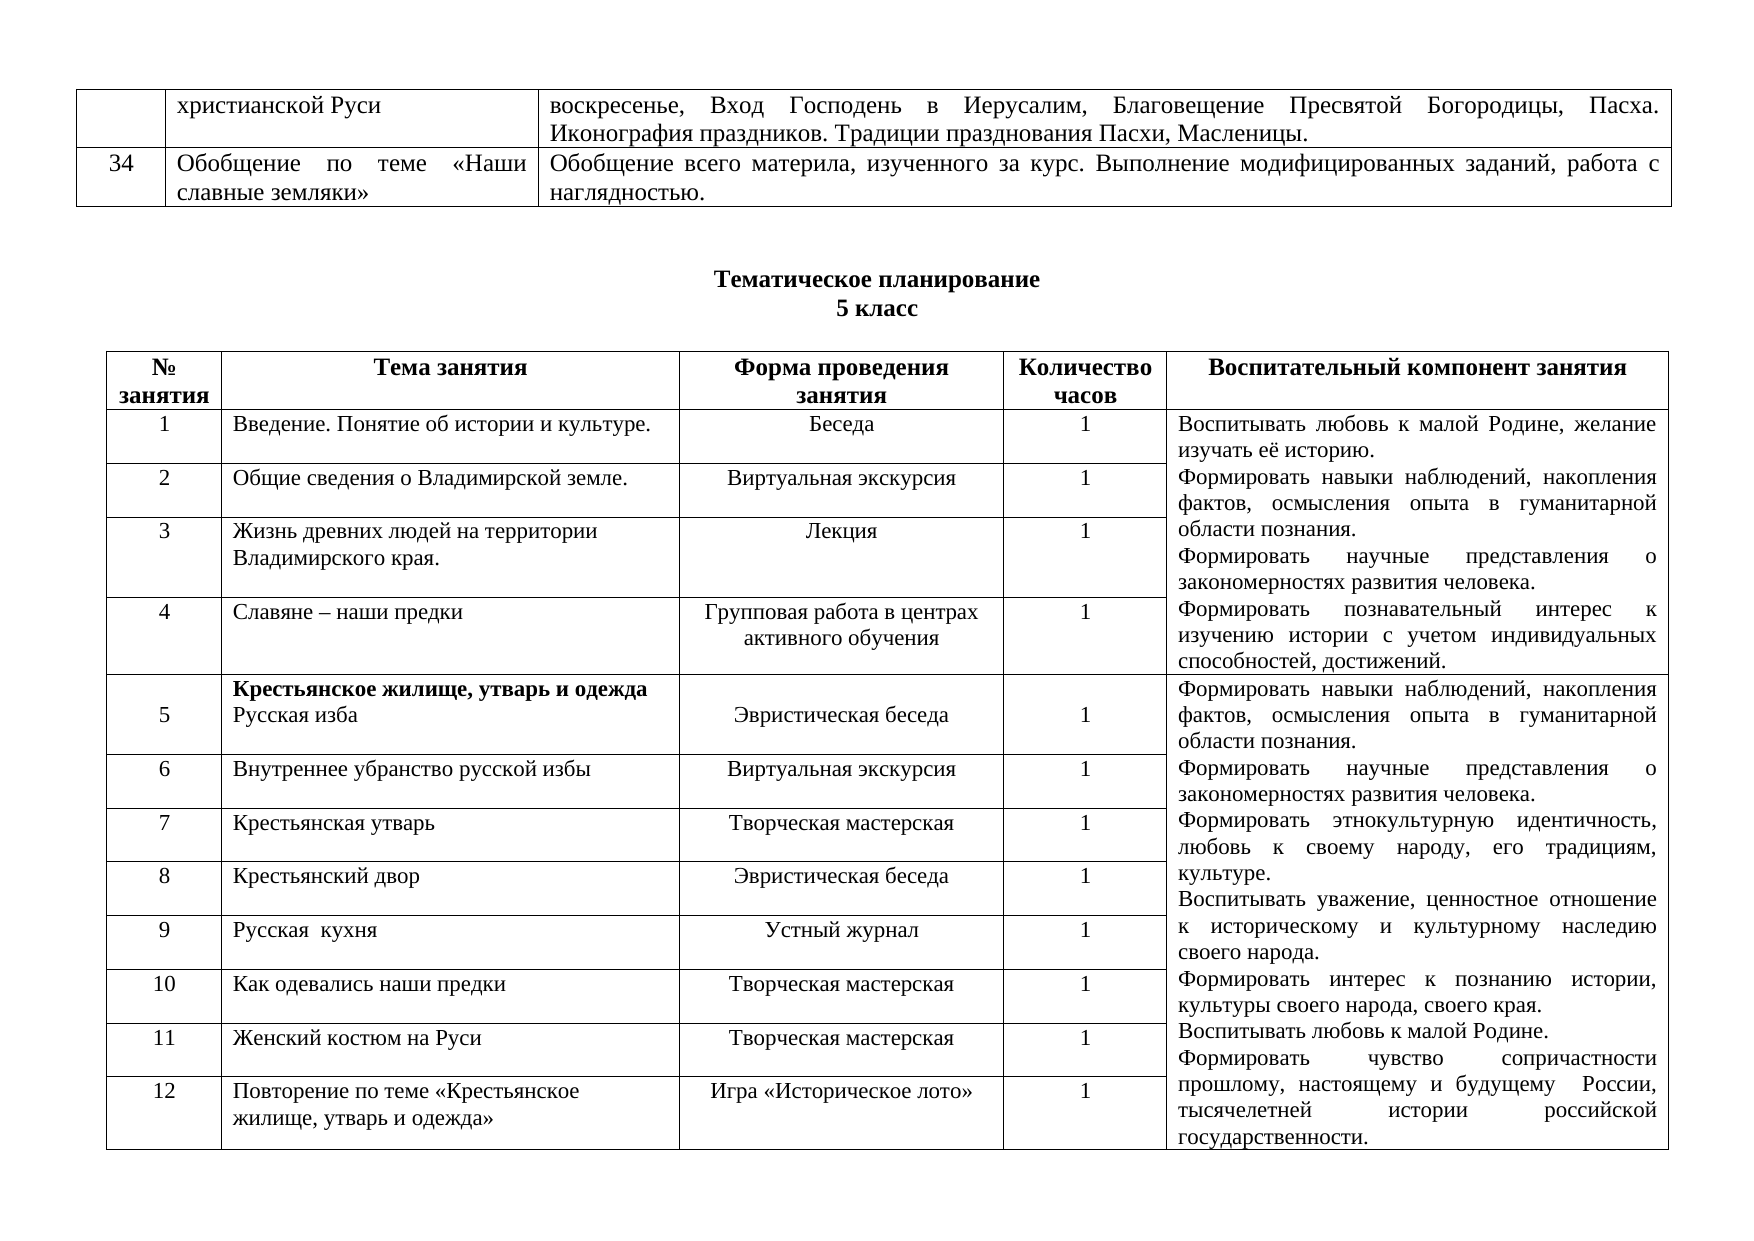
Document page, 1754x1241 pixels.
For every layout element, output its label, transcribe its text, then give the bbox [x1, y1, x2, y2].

table_cell Крестьянский двор [222, 862, 679, 915]
table_cell Крестьянское жилище, утварь и одежда Русская изба [222, 675, 679, 754]
table_cell Виртуальная экскурсия [680, 755, 1003, 807]
table_cell Славяне – наши предки [222, 598, 679, 674]
table_cell 6 [107, 755, 221, 807]
table_cell Игра «Историческое лото» [680, 1077, 1003, 1149]
table_cell 11 [107, 1024, 221, 1076]
table_cell 3 [107, 518, 221, 597]
table_cell 1 [1004, 916, 1166, 969]
table_cell 33 [77, 90, 165, 147]
table_cell Крестьянская утварь [222, 809, 679, 861]
table_cell 5 [107, 675, 221, 754]
table_cell Общие сведения о Владимирской земле. [222, 464, 679, 517]
table_cell Воспитывать любовь к малой Родине, желание изучать её историю. Формировать навыки наблюдений, накопления фактов, осмысления опыта в гуманитарной области познания. Формировать научные представления о закономерностях развития человека. Формировать познавательный интерес к изучению истории с учетом индивидуальных способностей, достижений. [1167, 410, 1668, 674]
table_cell Эвристическая беседа [680, 862, 1003, 915]
table_header Тема занятия [222, 352, 679, 409]
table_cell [166, 90, 538, 147]
table_cell Как одевались наши предки [222, 970, 679, 1022]
table_cell 4 [107, 598, 221, 674]
table_cell 1 [1004, 410, 1166, 463]
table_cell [539, 90, 1671, 147]
table_cell Женский костюм на Руси [222, 1024, 679, 1076]
table_header Количество часов [1004, 352, 1166, 409]
table_cell Обобщение по теме «Наши славные земляки» [166, 148, 538, 206]
text 5 класс [118, 293, 1636, 322]
table_cell Виртуальная экскурсия [680, 464, 1003, 517]
table_cell 1 [1004, 809, 1166, 861]
table_cell 1 [1004, 675, 1166, 754]
table_cell Лекция [680, 518, 1003, 597]
table_cell 7 [107, 809, 221, 861]
table_cell 1 [1004, 1077, 1166, 1149]
table_cell Эвристическая беседа [680, 675, 1003, 754]
table_cell Повторение по теме «Крестьянское жилище, утварь и одежда» [222, 1077, 679, 1149]
table_cell 1 [1004, 518, 1166, 597]
table_cell Устный журнал [680, 916, 1003, 969]
table_header № занятия [107, 352, 221, 409]
table_cell Формировать навыки наблюдений, накопления фактов, осмысления опыта в гуманитарной области познания. Формировать научные представления о закономерностях развития человека. Формировать этнокультурную идентичность, любовь к своему народу, его традициям, культуре. Воспитывать уважение, ценностное отношение к историческому и культурному наследию своего народа. Формировать интерес к познанию истории, культуры своего народа, своего края. Воспитывать любовь к малой Родине. Формировать чувство сопричастности прошлому, настоящему и будущему России, тысячелетней истории российской государственности. [1167, 675, 1668, 1149]
table_header Форма проведения занятия [680, 352, 1003, 409]
table_cell 1 [107, 410, 221, 463]
table_cell 1 [1004, 464, 1166, 517]
table_cell Обобщение всего материла, изученного за курс. Выполнение модифицированных заданий, работа с наглядностью. [539, 148, 1671, 206]
table_cell 10 [107, 970, 221, 1022]
table_cell Творческая мастерская [680, 970, 1003, 1022]
table_header Воспитательный компонент занятия [1167, 352, 1668, 409]
table_cell Внутреннее убранство русской избы [222, 755, 679, 807]
table_cell 12 [107, 1077, 221, 1149]
table_cell 2 [107, 464, 221, 517]
table_cell 1 [1004, 970, 1166, 1022]
table_cell Введение. Понятие об истории и культуре. [222, 410, 679, 463]
table_cell 1 [1004, 755, 1166, 807]
table_cell Жизнь древних людей на территории Владимирского края. [222, 518, 679, 597]
table_cell 34 [77, 148, 165, 206]
table_cell 1 [1004, 598, 1166, 674]
table_cell 9 [107, 916, 221, 969]
table_cell Беседа [680, 410, 1003, 463]
table_cell 1 [1004, 1024, 1166, 1076]
table_cell 1 [1004, 862, 1166, 915]
table_cell Творческая мастерская [680, 1024, 1003, 1076]
text Тематическое планирование [118, 264, 1636, 293]
table_cell Групповая работа в центрах активного обучения [680, 598, 1003, 674]
table_cell Творческая мастерская [680, 809, 1003, 861]
table_cell 8 [107, 862, 221, 915]
table_cell Русская кухня [222, 916, 679, 969]
